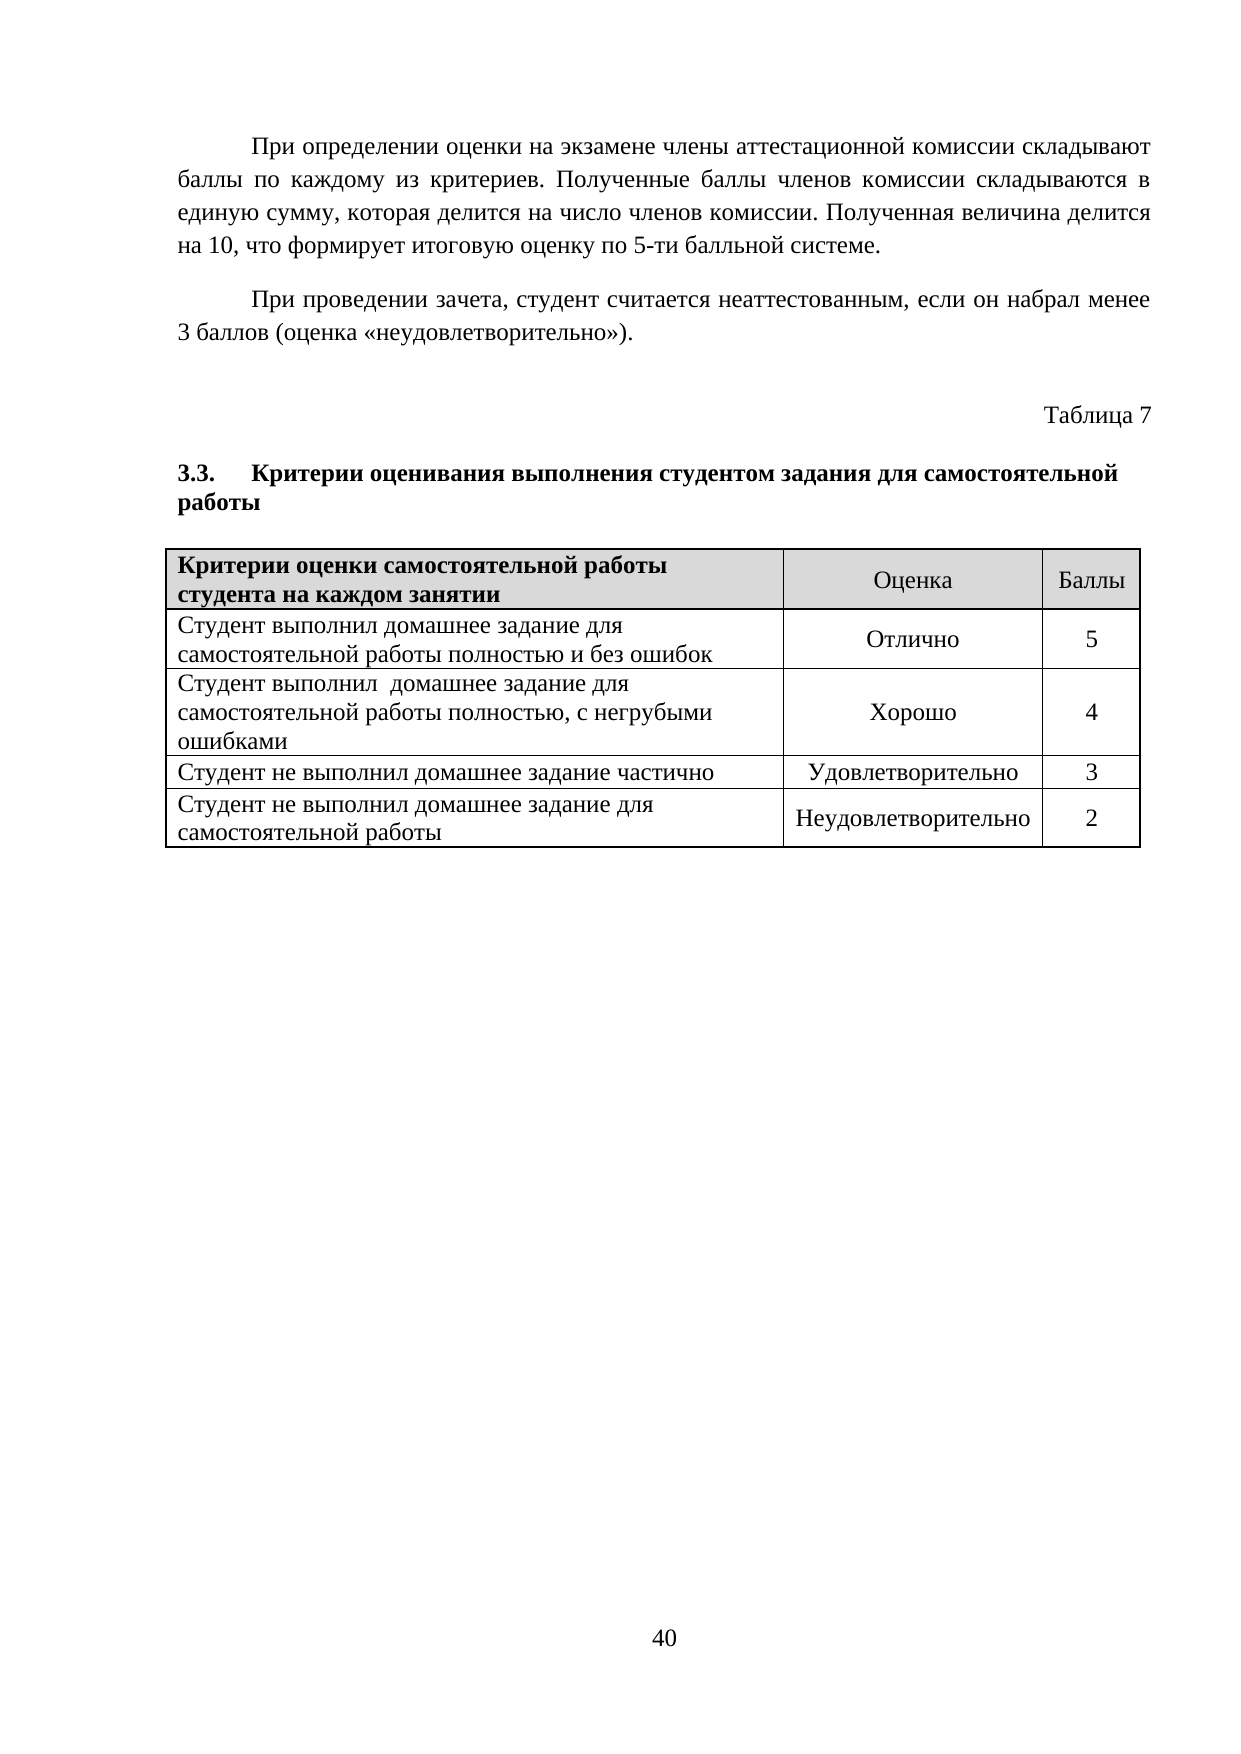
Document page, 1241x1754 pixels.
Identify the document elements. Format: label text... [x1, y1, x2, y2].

table_cell 4 [1043, 669, 1139, 755]
table_cell Оценка [784, 550, 1042, 608]
text При проведении зачета, студент считается неаттестованным, если он набрал менее 3 баллов (оценка «неудовлетворительно»). [177, 284, 1152, 346]
table_cell Неудовлетворительно [784, 789, 1042, 846]
text При определении оценки на экзамене члены аттестационной комиссии складывают баллы по каждому из критериев. Полученные баллы членов комиссии складываются в единую сумму, которая делится на число членов комиссии. Полученная величина делится на 10, что формирует итоговую оценку по 5-ти балльной системе. [177, 131, 1152, 259]
table_cell Студент выполнил домашнее задание для самостоятельной работы полностью, с негрубыми ошибками [167, 669, 783, 755]
table_cell Студент выполнил домашнее задание для самостоятельной работы полностью и без ошибок [167, 610, 783, 667]
table_cell Баллы [1043, 550, 1139, 608]
table_cell Студент не выполнил домашнее задание для самостоятельной работы [167, 789, 783, 846]
table_cell Отлично [784, 610, 1042, 667]
table_cell 2 [1043, 789, 1139, 846]
table_cell Удовлетворительно [784, 756, 1042, 788]
table_cell Критерии оценки самостоятельной работы студента на каждом занятии [167, 550, 783, 608]
text Таблица 7 [177, 400, 1152, 429]
table_cell 3 [1043, 756, 1139, 788]
table_cell 5 [1043, 610, 1139, 667]
table_cell Студент не выполнил домашнее задание частично [167, 756, 783, 788]
table_cell Хорошо [784, 669, 1042, 755]
table_header Критерии оценивания выполнения студентом задания для самостоятельной работы [166, 454, 1140, 548]
